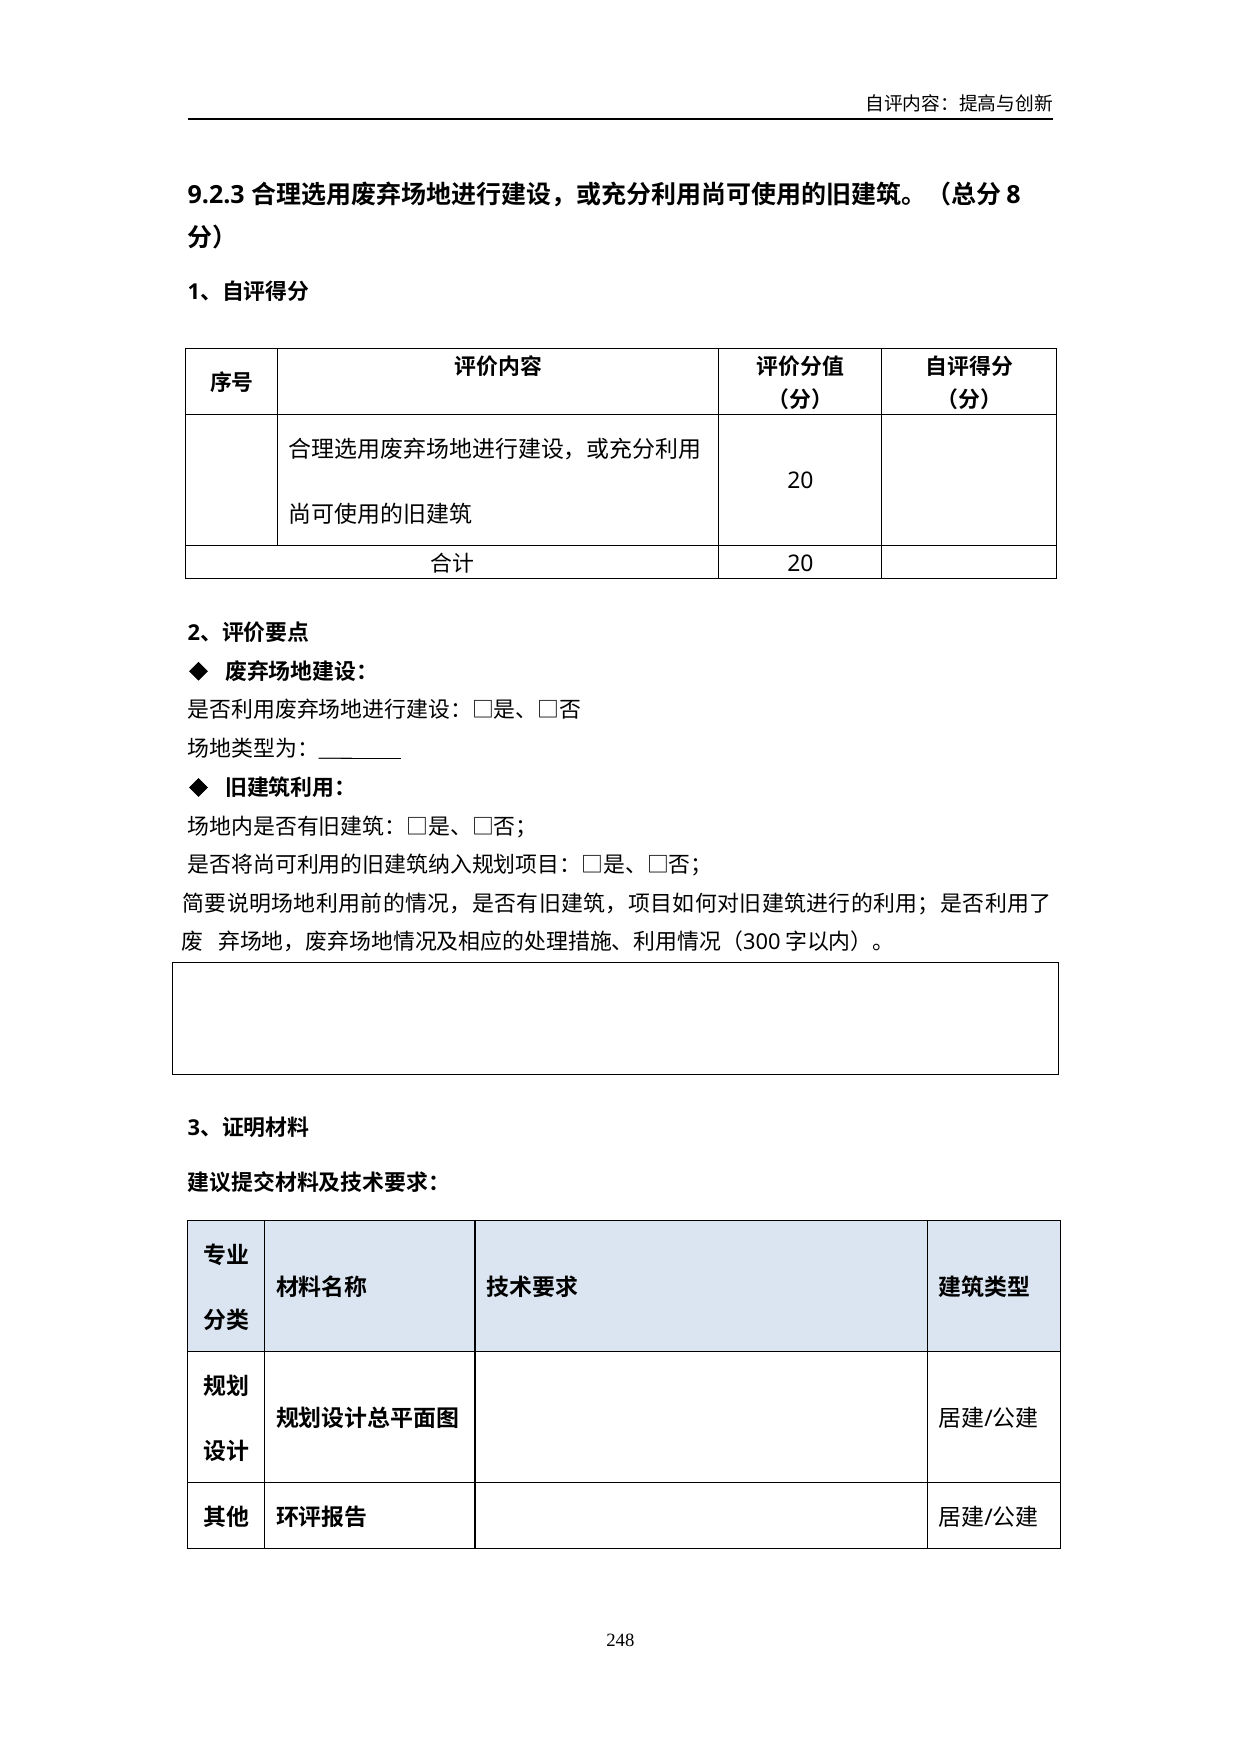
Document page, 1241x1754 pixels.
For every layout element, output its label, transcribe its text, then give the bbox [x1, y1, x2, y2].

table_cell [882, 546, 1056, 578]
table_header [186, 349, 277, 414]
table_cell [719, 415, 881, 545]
text 场地类型为：___ [187, 731, 1053, 763]
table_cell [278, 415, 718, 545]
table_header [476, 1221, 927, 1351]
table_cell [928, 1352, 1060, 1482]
text 简要说明场地利用前的情况，是否有旧建筑，项目如何对旧建筑进行的利用；是否利用了废 弃场地，废弃场地情况及相应的处理措施、利用情况（300字以内）。 [176, 886, 1053, 955]
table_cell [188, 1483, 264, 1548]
text 1、自评得分 [187, 274, 1053, 306]
text 建议提交材料及技术要求： [187, 1164, 1053, 1197]
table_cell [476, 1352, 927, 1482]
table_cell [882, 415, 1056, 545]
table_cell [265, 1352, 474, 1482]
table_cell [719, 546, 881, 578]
list 旧建筑利用： [187, 769, 1053, 802]
text 3、证明材料 [187, 1110, 1053, 1142]
text 是否将尚可利用的旧建筑纳入规划项目：□是、□否； [187, 847, 1053, 879]
subtitle 9.2.3 合理选用废弃场地进行建设，或充分利用尚可使用的旧建筑。（总分8分） [187, 174, 1053, 254]
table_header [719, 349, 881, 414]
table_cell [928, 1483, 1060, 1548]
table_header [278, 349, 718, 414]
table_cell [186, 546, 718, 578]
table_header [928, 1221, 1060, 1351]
text 是否利用废弃场地进行建设：□是、□否 [187, 692, 1053, 724]
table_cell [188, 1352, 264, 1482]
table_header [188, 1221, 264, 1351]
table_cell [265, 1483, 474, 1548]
text 2、评价要点 [187, 615, 1053, 647]
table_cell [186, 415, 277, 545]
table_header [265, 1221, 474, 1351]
list 废弃场地建设： [187, 653, 1053, 686]
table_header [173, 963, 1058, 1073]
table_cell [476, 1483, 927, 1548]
text 场地内是否有旧建筑：□是、□否； [187, 808, 1053, 841]
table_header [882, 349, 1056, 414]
